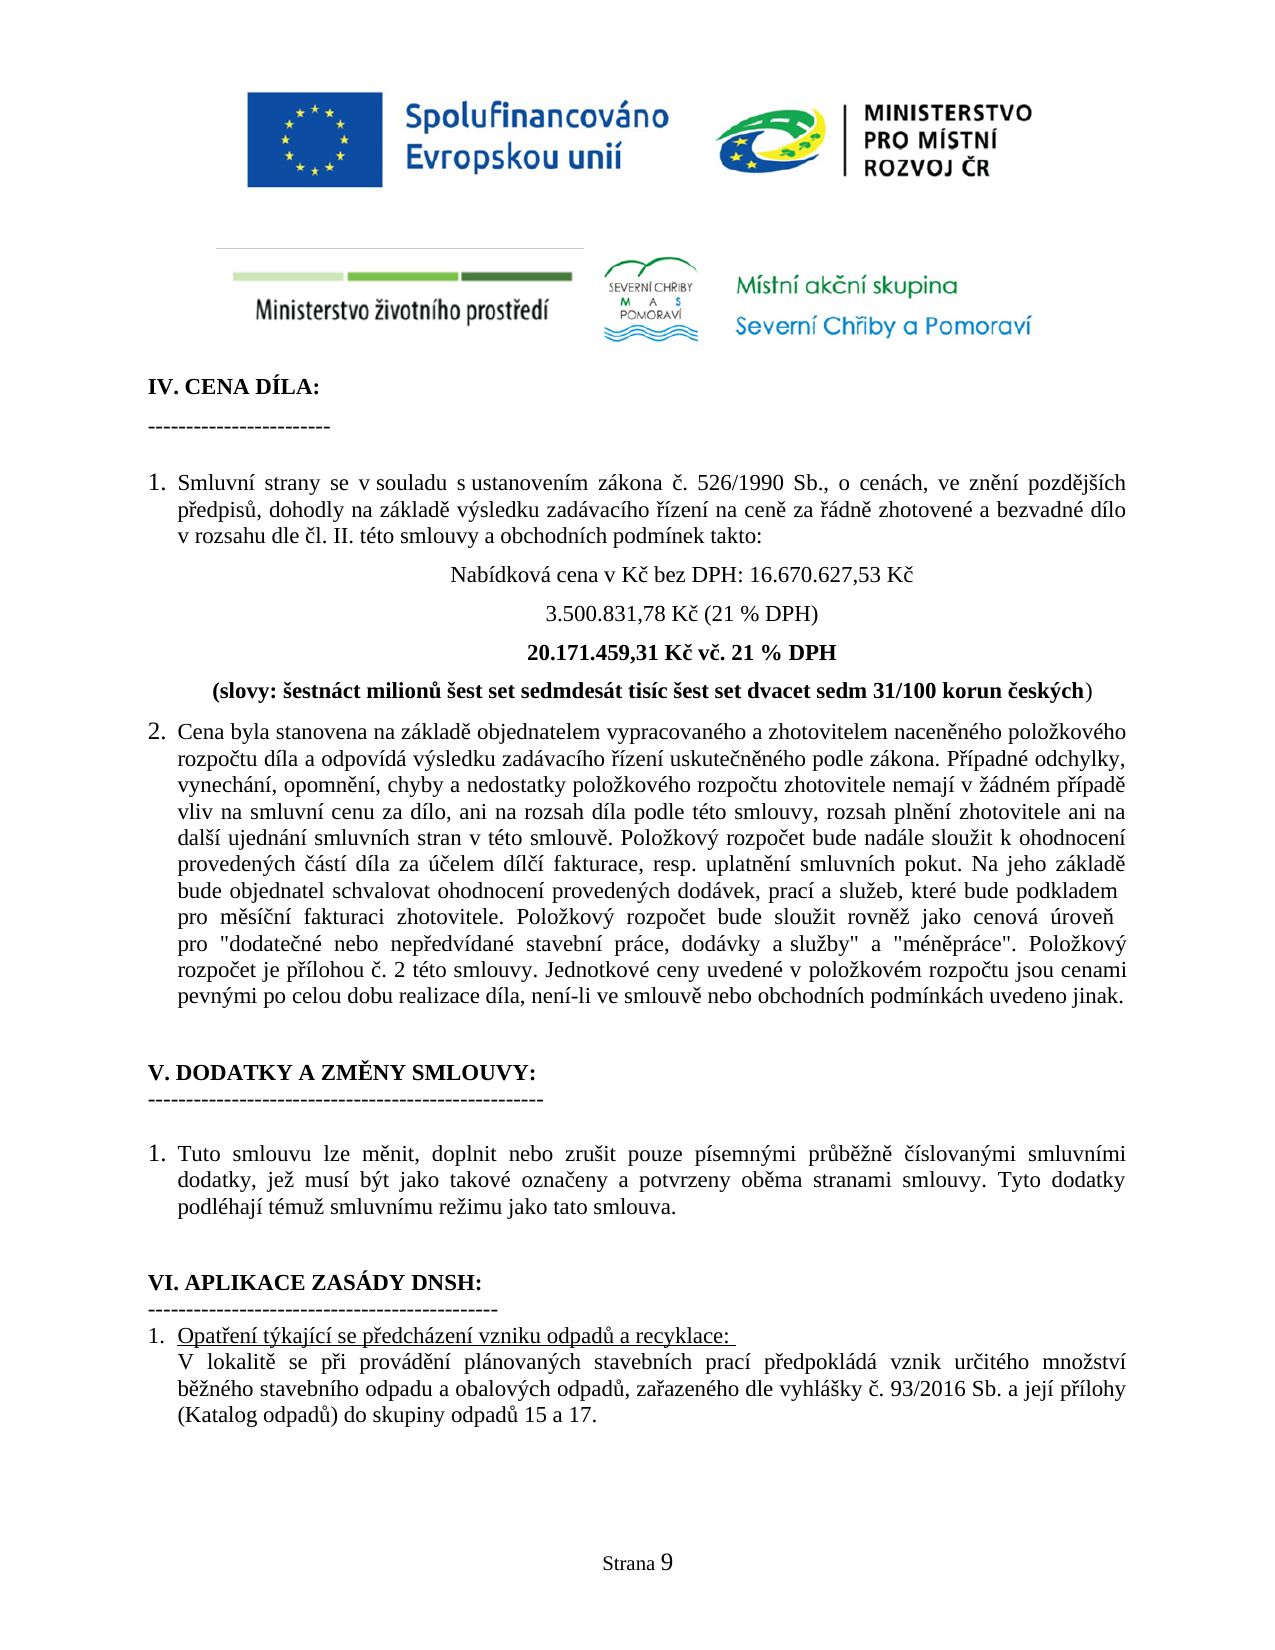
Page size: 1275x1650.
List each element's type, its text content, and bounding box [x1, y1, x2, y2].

text IV. CENA DÍLA: [148, 373, 1127, 399]
picture [215, 73, 1060, 345]
list Cena byla stanovena na základě objednatelem vypracovaného a zhotovitelem naceněného položkového rozpočtu díla a odpovídá výsledku zadávacího řízení uskutečněného podle zákona. Případné odchylky, vynechání, opomnění, chyby a nedostatky položkového rozpočtu zhotovitele nemají v žádném případě vliv na smluvní cenu za dílo, ani na rozsah díla podle této smlouvy, rozsah plnění zhotovitele ani na další ujednání smluvních stran v této smlouvě. Položkový rozpočet bude nadále sloužit k ohodnocení provedených částí díla za účelem dílčí fakturace, resp. uplatnění smluvních pokut. Na jeho základě bude objednatel schvalovat ohodnocení provedených dodávek, prací a služeb, které bude podkladem pro měsíční fakturaci zhotovitele. Položkový rozpočet bude sloužit rovněž jako cenová úroveň pro "dodatečné nebo nepředvídané stavební práce, dodávky a služby" a "méněpráce". Položkový rozpočet je přílohou č. 2 této smlouvy. Jednotkové ceny uvedené v položkovém rozpočtu jsou cenami pevnými po celou dobu realizace díla, není-li ve smlouvě nebo obchodních podmínkách uvedeno jinak. [148, 716, 1127, 1009]
subtitle V. DODATKY A ZMĚNY SMLOUVY: [148, 1059, 1127, 1085]
text Nabídková cena v Kč bez DPH: 16.670.627,53 Kč [177, 561, 1127, 587]
text ---------------------------------------------- [148, 1296, 1127, 1322]
text ------------------------ [148, 412, 1137, 467]
text (slovy: šestnáct milionů šest set sedmdesát tisíc šest set dvacet sedm 31/100 korun českých) [177, 677, 1127, 704]
list Smluvní strany se v souladu s ustanovením zákona č. 526/1990 Sb., o cenách, ve znění pozdějších předpisů, dohodly na základě výsledku zadávacího řízení na ceně za řádně zhotovené a bezvadné dílo v rozsahu dle čl. II. této smlouvy a obchodních podmínek takto: [148, 467, 1127, 548]
text 20.171.459,31 Kč vč. 21 % DPH [177, 639, 1127, 665]
list Tuto smlouvu lze měnit, doplnit nebo zrušit pouze písemnými průběžně číslovanými smluvními dodatky, jež musí být jako takové označeny a potvrzeny oběma stranami smlouvy. Tyto dodatky podléhají témuž smluvnímu režimu jako tato smlouva. [148, 1138, 1127, 1219]
subtitle VI. APLIKACE ZASÁDY DNSH: [148, 1269, 1127, 1296]
text ---------------------------------------------------- [148, 1085, 1127, 1111]
text 3.500.831,78 Kč (21 % DPH) [177, 600, 1127, 626]
list Opatření týkající se předcházení vzniku odpadů a recyklace: [148, 1322, 1127, 1348]
list V lokalitě se při provádění plánovaných stavebních prací předpokládá vznik určitého množství běžného stavebního odpadu a obalových odpadů, zařazeného dle vyhlášky č. 93/2016 Sb. a její přílohy (Katalog odpadů) do skupiny odpadů 15 a 17. [177, 1348, 1127, 1427]
